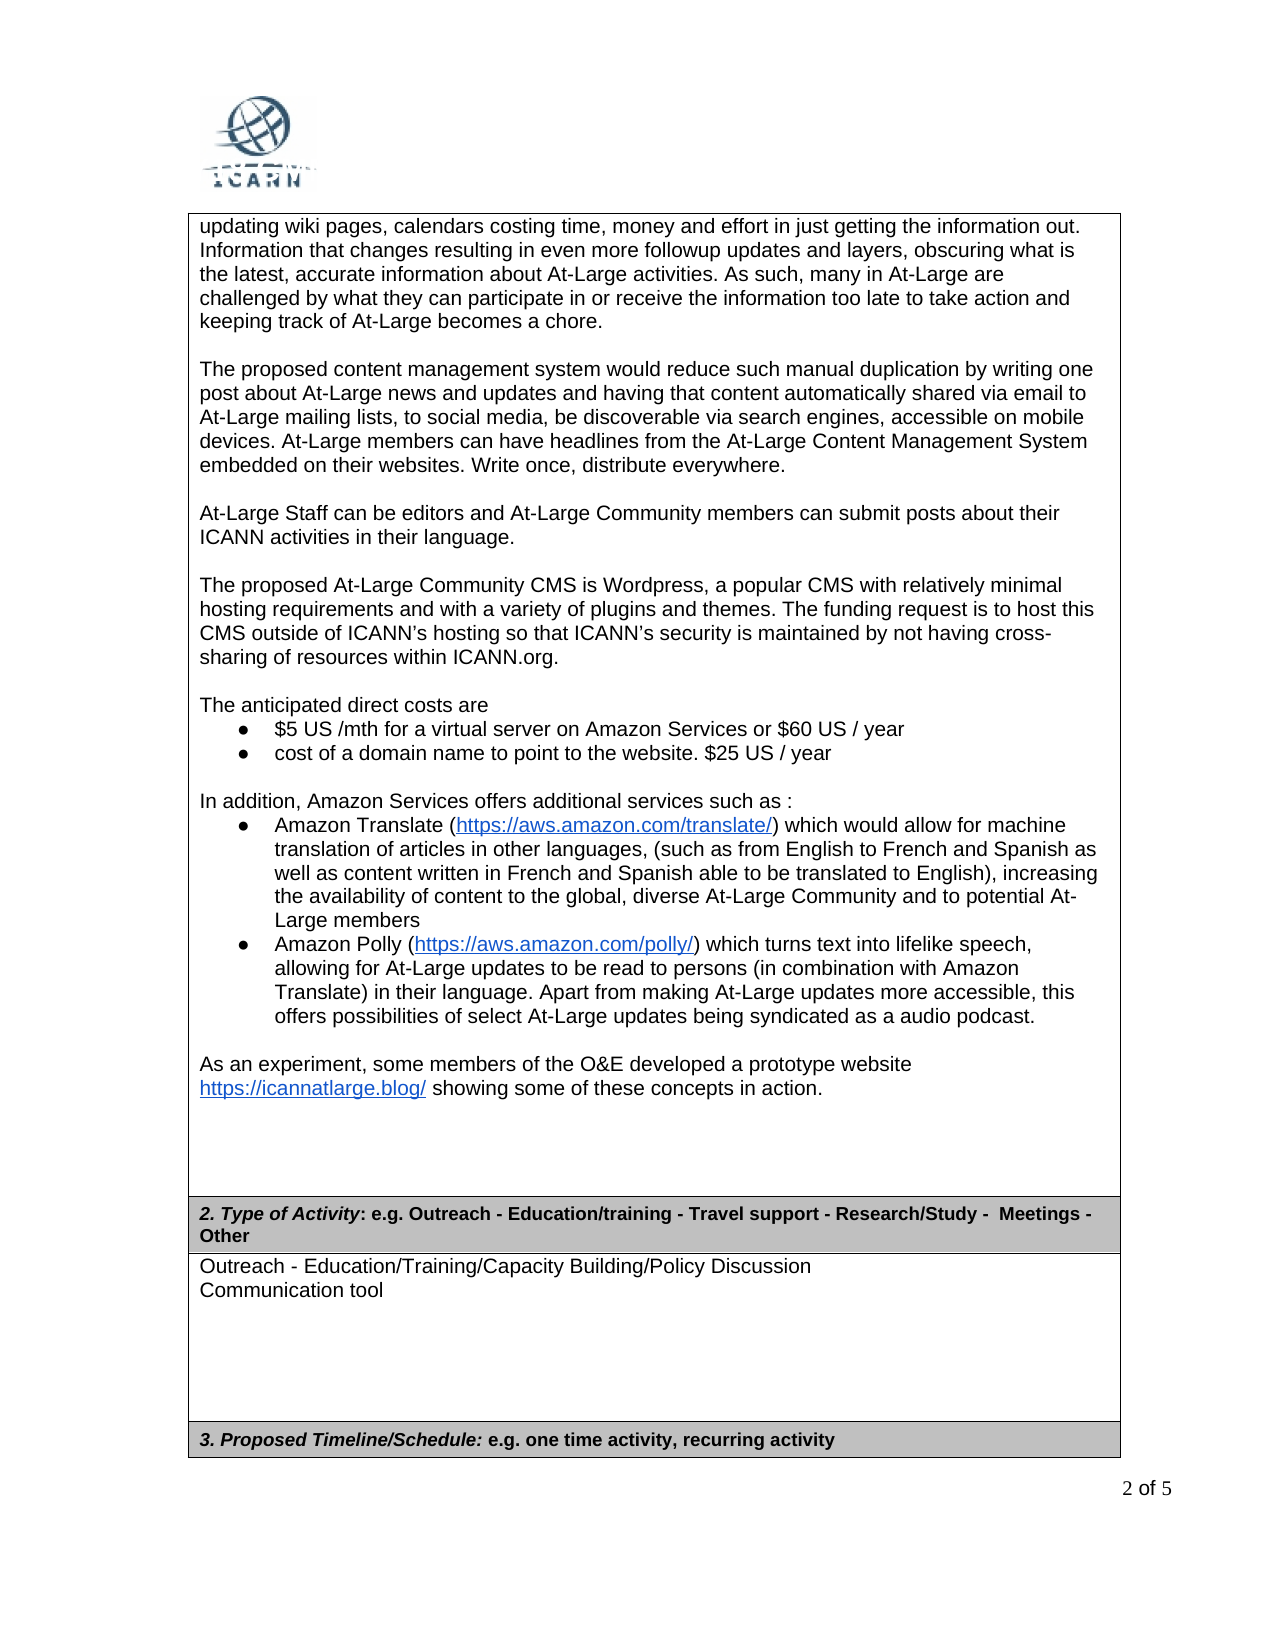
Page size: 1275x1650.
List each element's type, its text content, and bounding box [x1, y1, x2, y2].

table_cell Outreach - Education/Training/Capacity Building/Policy Discussion Communication tool [189, 1254, 1120, 1421]
table_cell 2. Type of Activity: e.g. Outreach - Education/training - Travel support - Research/Study - Meetings - Other [189, 1197, 1120, 1252]
picture [200, 96, 318, 192]
table_cell 3. Proposed Timeline/Schedule: e.g. one time activity, recurring activity [189, 1422, 1120, 1457]
